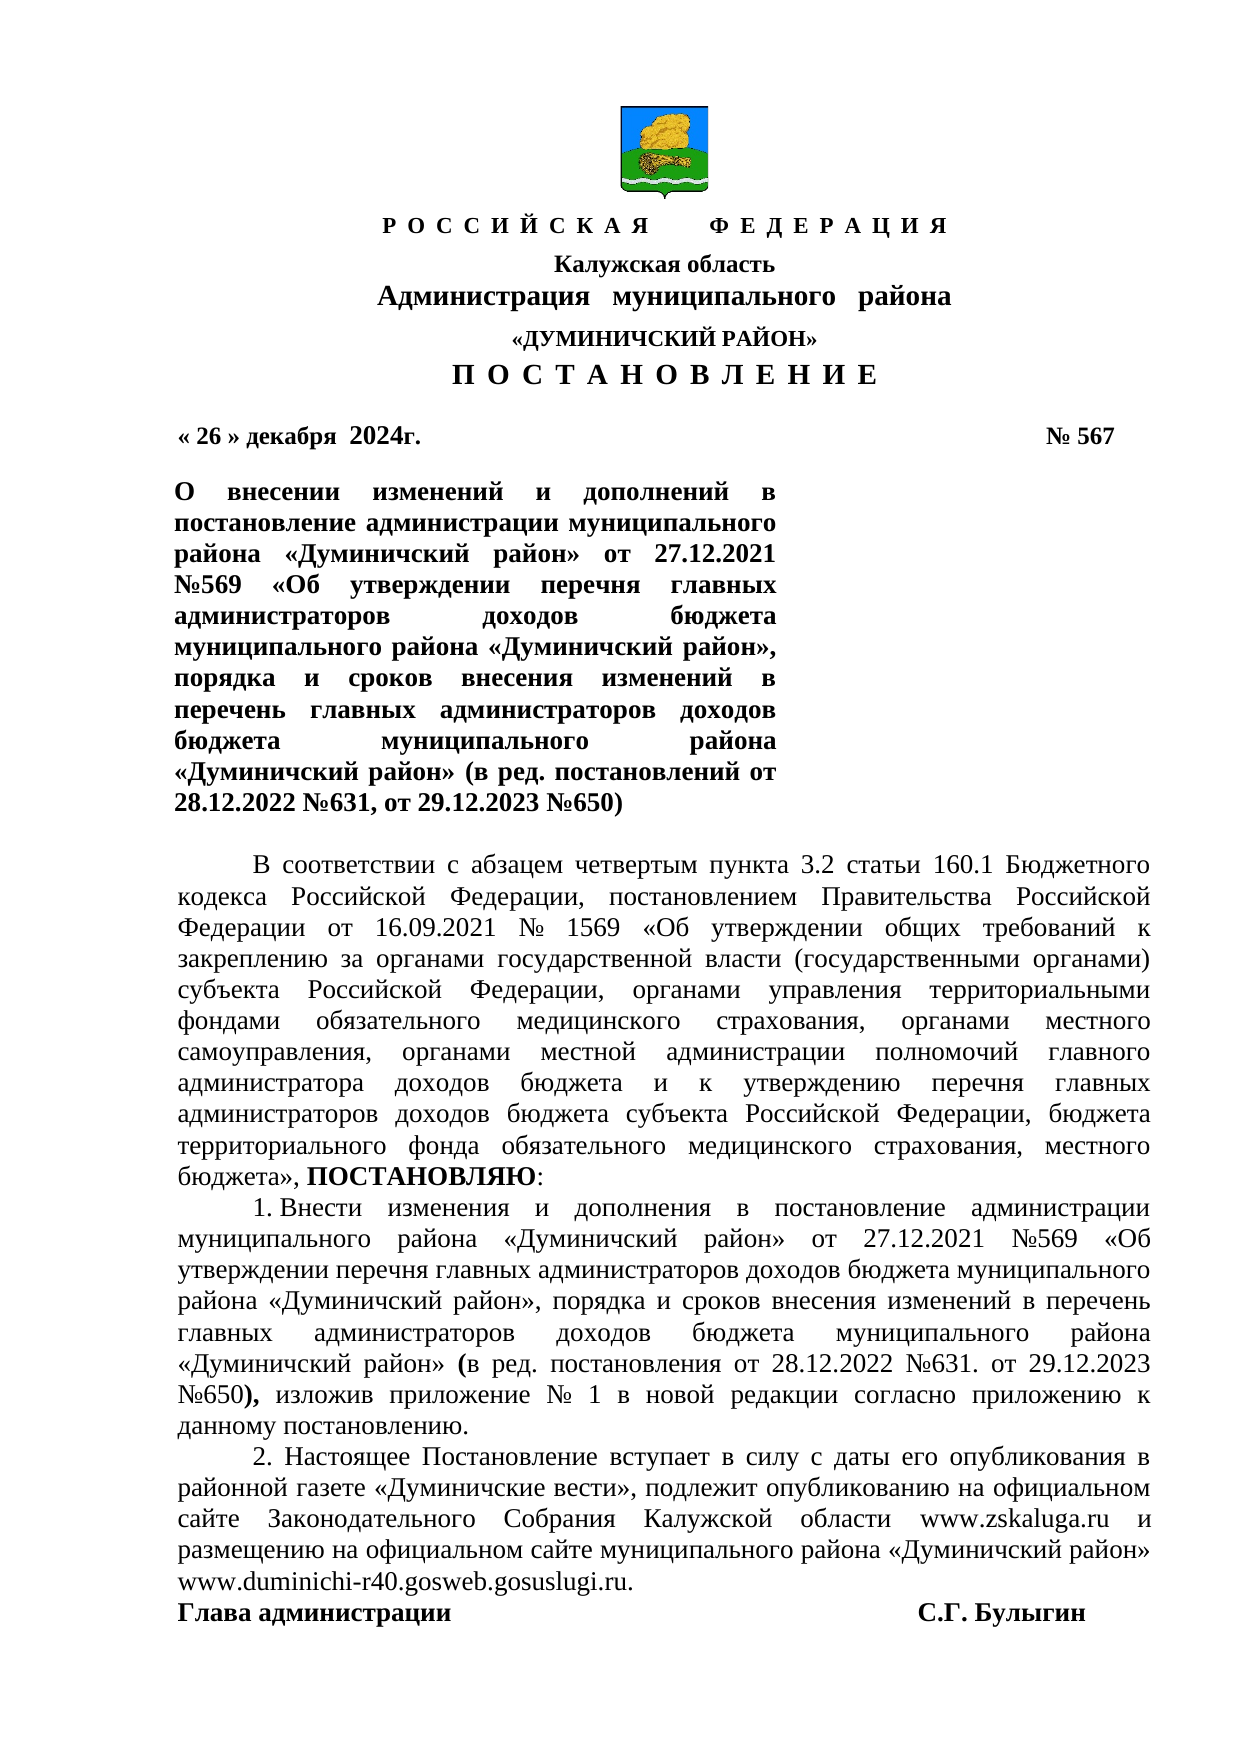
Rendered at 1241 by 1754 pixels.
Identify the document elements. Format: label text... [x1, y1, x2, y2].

subtitle ПОСТАНОВЛЕНИЕ [177, 351, 1152, 391]
picture [620, 106, 709, 199]
text В соответствии с абзацем четвертым пункта 3.2 статьи 160.1 Бюджетного кодекса Российской Федерации, постановлением Правительства Российской Федерации от 16.09.2021 № 1569 «Об утверждении общих требований к закреплению за органами государственной власти (государственными органами) субъекта Российской Федерации, органами управления территориальными фондами обязательного медицинского страхования, органами местного самоуправления, органами местной администрации полномочий главного администратора доходов бюджета и к утверждению перечня главных администраторов доходов бюджета субъекта Российской Федерации, бюджета территориального фонда обязательного медицинского страхования, местного бюджета», ПОСТАНОВЛЯЮ: [177, 848, 1152, 1191]
text Глава администрации С.Г. Булыгин [177, 1596, 1152, 1627]
text 1. Внести изменения и дополнения в постановление администрации муниципального района «Думиничский район» от 27.12.2021 №569 «Об утверждении перечня главных администраторов доходов бюджета муниципального района «Думиничский район», порядка и сроков внесения изменений в перечень главных администраторов доходов бюджета муниципального района «Думиничский район» (в ред. постановления от 28.12.2022 №631. от 29.12.2023 №650), изложив приложение № 1 в новой редакции согласно приложению к данному постановлению. [177, 1191, 1152, 1440]
text 2. Настоящее Постановление вступает в силу с даты его опубликования в районной газете «Думиничские вести», подлежит опубликованию на официальном сайте Законодательного Собрания Калужской области www.zskaluga.ru и размещению на официальном сайте муниципального района «Думиничский район» www.duminichi-r40.gosweb.gosuslugi.ru. [177, 1440, 1152, 1596]
text « 26 » декабря 2024г. № 567 [177, 419, 1152, 451]
subtitle «ДУМИНИЧСКИЙ РАЙОН» [177, 312, 1152, 351]
table_header О внесении изменений и дополнений в постановление администрации муниципального района «Думиничский район» от 27.12.2021 №569 «Об утверждении перечня главных администраторов доходов бюджета муниципального района «Думиничский район», порядка и сроков внесения изменений в перечень главных администраторов доходов бюджета муниципального района «Думиничский район» (в ред. постановлений от 28.12.2022 №631, от 29.12.2023 №650) [166, 475, 788, 848]
title Администрация муниципального района [177, 278, 1152, 312]
title РОССИЙСКАЯ ФЕДЕРАЦИЯ [177, 199, 1152, 238]
subtitle Калужская область [177, 238, 1152, 278]
